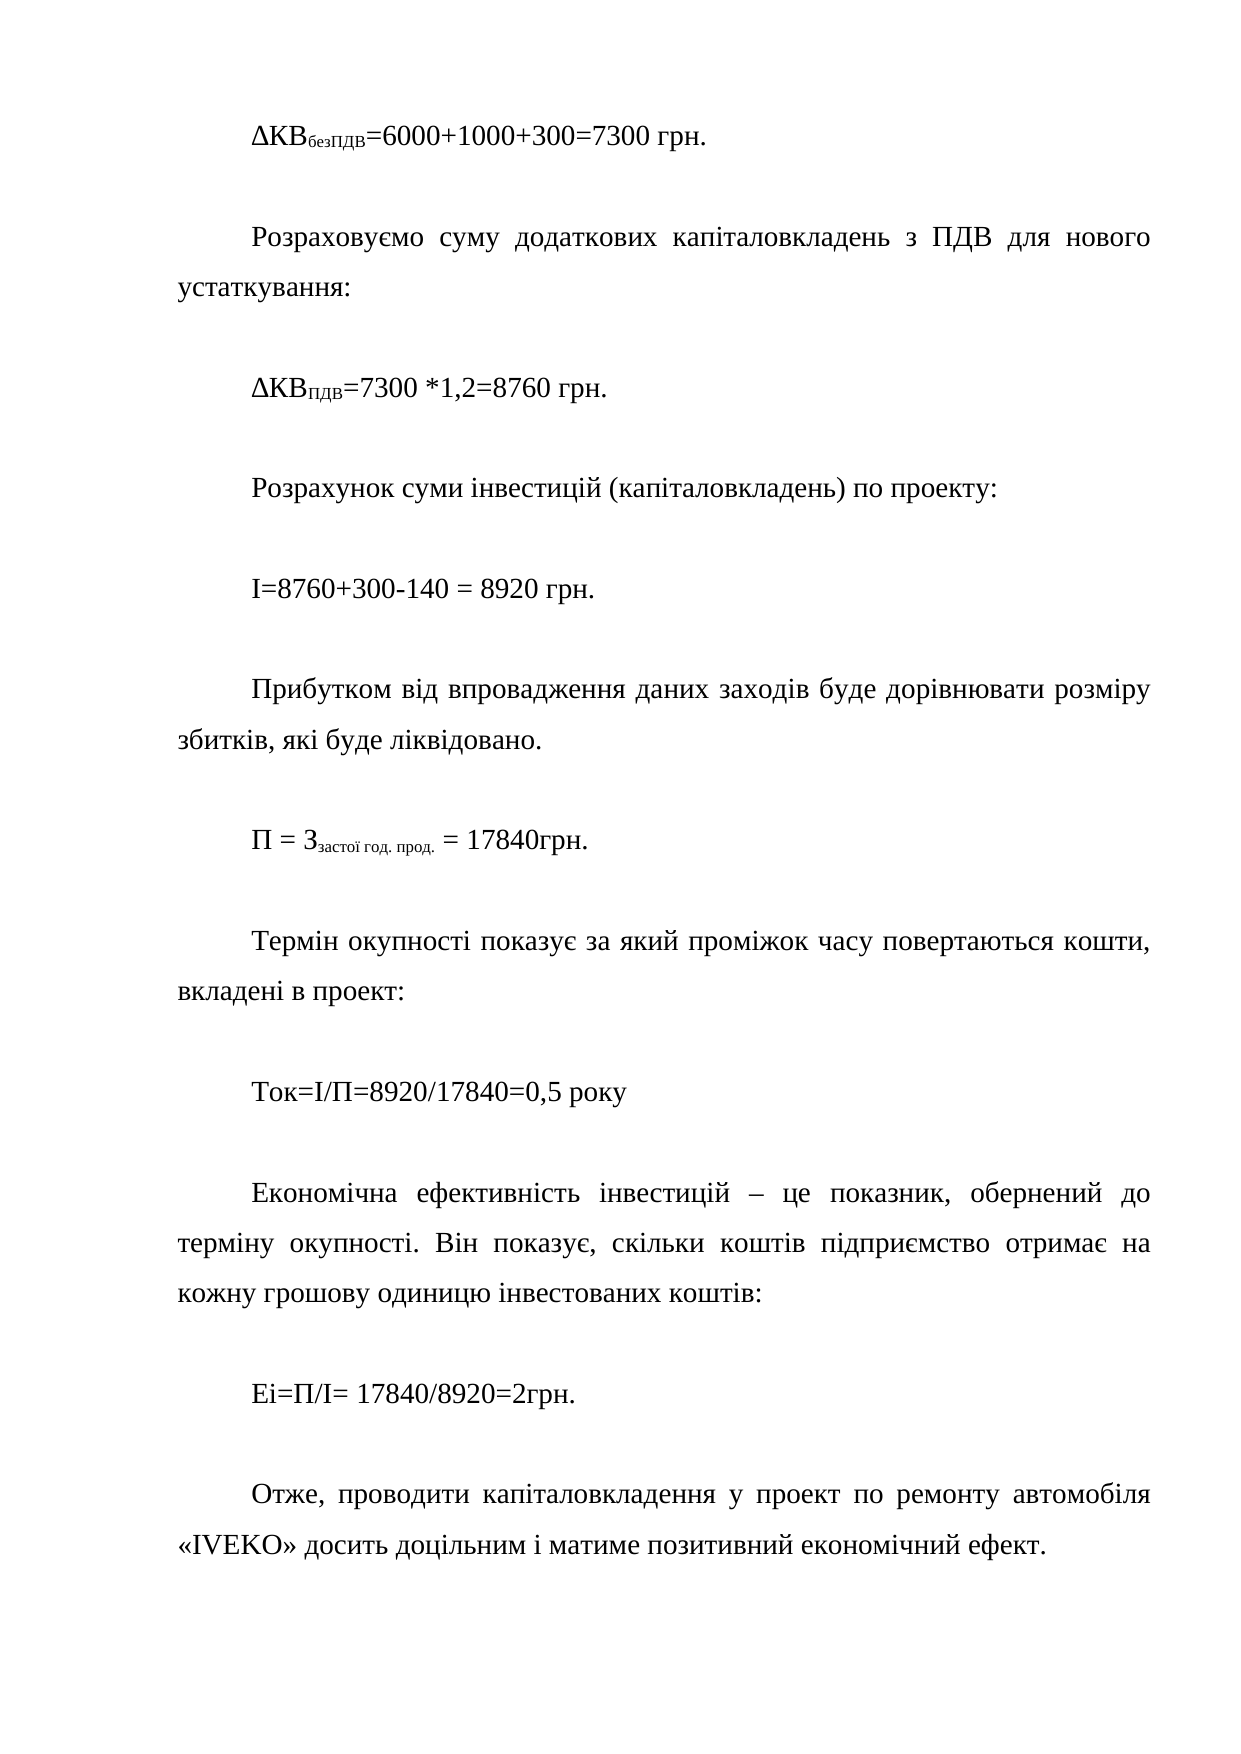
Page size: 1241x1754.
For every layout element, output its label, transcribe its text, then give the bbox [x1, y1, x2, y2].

text Еі=П/І= 17840/8920=2грн. [177, 1376, 1152, 1409]
text ∆КВбезПДВ=6000+1000+300=7300 грн. [177, 118, 1152, 152]
text І=8760+300-140 = 8920 грн. [177, 571, 1152, 604]
text Прибутком від впровадження даних заходів буде дорівнювати розміру збитків, які буде ліквідовано. [177, 672, 1152, 755]
text Отже, проводити капіталовкладення у проект по ремонту автомобіля «IVEKO» досить доцільним і матиме позитивний економічний ефект. [177, 1477, 1152, 1560]
text Розраховуємо суму додаткових капіталовкладень з ПДВ для нового устаткування: [177, 219, 1152, 303]
text Розрахунок суми інвестицій (капіталовкладень) по проекту: [177, 470, 1152, 504]
text Економічна ефективність інвестицій – це показник, обернений до терміну окупності. Він показує, скільки коштів підприємство отримає на кожну грошову одиницю інвестованих коштів: [177, 1175, 1152, 1309]
text П = Ззастої год. прод. = 17840грн. [177, 822, 1152, 856]
text ∆КВПДВ=7300 *1,2=8760 грн. [177, 370, 1152, 403]
text Ток=І/П=8920/17840=0,5 року [177, 1074, 1152, 1108]
text Термін окупності показує за який проміжок часу повертаються кошти, вкладені в проект: [177, 923, 1152, 1007]
